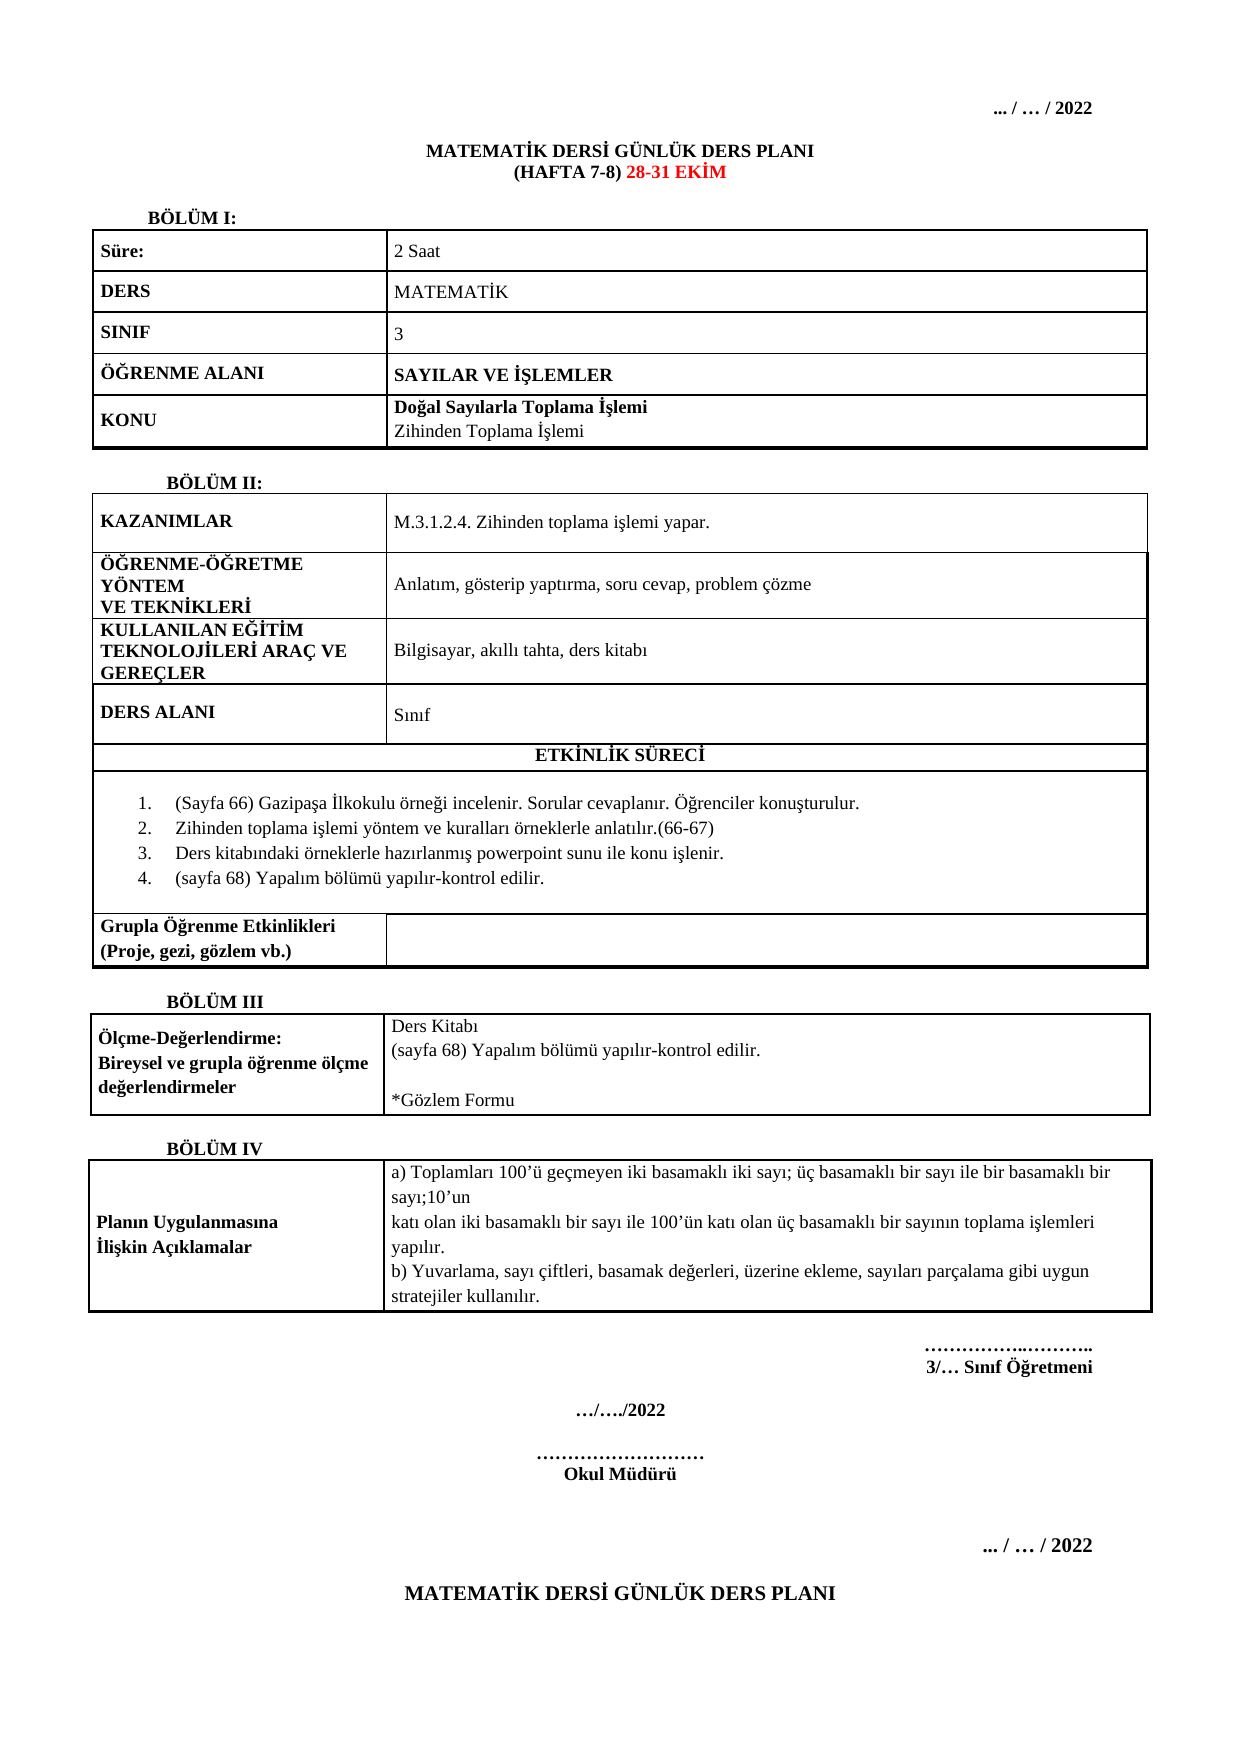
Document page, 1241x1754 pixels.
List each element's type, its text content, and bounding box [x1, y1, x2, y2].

table_cell ÖĞRENME-ÖĞRETME YÖNTEM VE TEKNİKLERİ [93, 553, 386, 618]
table_cell DERS ALANI [94, 685, 386, 743]
text BÖLÜM II: [148, 472, 1093, 493]
text (HAFTA 7-8) 28-31 EKİM [148, 161, 1093, 183]
table_header a) Toplamları 100’ü geçmeyen iki basamaklı iki sayı; üç basamaklı bir sayı ile bir basamaklı bir sayı;10’un katı olan iki basamaklı bir sayı ile 100’ün katı olan üç basamaklı bir sayının toplama işlemleri yapılır. b) Yuvarlama, sayı çiftleri, basamak değerleri, üzerine ekleme, sayıları parçalama gibi uygun stratejiler kullanılır. [385, 1161, 1150, 1310]
table_cell Doğal Sayılarla Toplama İşlemi Zihinden Toplama İşlemi [388, 396, 1146, 446]
table_header 2 Saat [388, 231, 1146, 270]
table_cell KULLANILAN EĞİTİM TEKNOLOJİLERİ ARAÇ VE GEREÇLER [93, 619, 386, 683]
table_cell SAYILAR VE İŞLEMLER [388, 354, 1146, 394]
table_cell ÖĞRENME ALANI [94, 354, 386, 394]
table_cell Sınıf [387, 685, 1146, 743]
table_cell (Sayfa 66) Gazipaşa İlkokulu örneği incelenir. Sorular cevaplanır. Öğrenciler konuşturulur. Zihinden toplama işlemi yöntem ve kuralları örneklerle anlatılır.(66-67) Ders kitabındaki örneklerle hazırlanmış powerpoint sunu ile konu işlenir. (sayfa 68) Yapalım bölümü yapılır-kontrol edilir. [94, 772, 1146, 913]
text …/…./2022 [148, 1399, 1093, 1420]
table_cell DERS [94, 272, 386, 311]
table_cell 3 [388, 313, 1146, 353]
table_header KAZANIMLAR [93, 494, 386, 552]
text Okul Müdürü [148, 1463, 1093, 1485]
table_header M.3.1.2.4. Zihinden toplama işlemi yapar. [387, 494, 1147, 552]
table_header Ölçme-Değerlendirme: Bireysel ve grupla öğrenme ölçme değerlendirmeler [92, 1015, 383, 1114]
subtitle BÖLÜM III [148, 991, 1093, 1012]
text ……………..……….. [148, 1334, 1093, 1356]
table_cell Grupla Öğrenme Etkinlikleri (Proje, gezi, gözlem vb.) [94, 914, 386, 964]
text MATEMATİK DERSİ GÜNLÜK DERS PLANI [148, 1581, 1093, 1605]
table_cell KONU [94, 396, 386, 446]
table_cell [387, 915, 1146, 964]
text ... / … / 2022 [148, 1533, 1093, 1557]
table_cell Bilgisayar, akıllı tahta, ders kitabı [387, 619, 1146, 683]
text MATEMATİK DERSİ GÜNLÜK DERS PLANI [148, 140, 1093, 161]
text ……………………… [148, 1442, 1093, 1463]
text ... / … / 2022 [148, 97, 1093, 118]
table_cell ETKİNLİK SÜRECİ [94, 745, 1146, 769]
table_header Süre: [94, 231, 386, 270]
table_cell SINIF [94, 313, 386, 353]
table_cell MATEMATİK [388, 272, 1146, 311]
text 3/… Sınıf Öğretmeni [148, 1356, 1093, 1377]
table_header Planın Uygulanmasına İlişkin Açıklamalar [90, 1161, 383, 1310]
subtitle BÖLÜM IV [148, 1138, 1093, 1159]
table_cell Anlatım, gösterip yaptırma, soru cevap, problem çözme [387, 553, 1146, 618]
table_header Ders Kitabı (sayfa 68) Yapalım bölümü yapılır-kontrol edilir. *Gözlem Formu [385, 1015, 1149, 1114]
text BÖLÜM I: [148, 207, 1093, 229]
